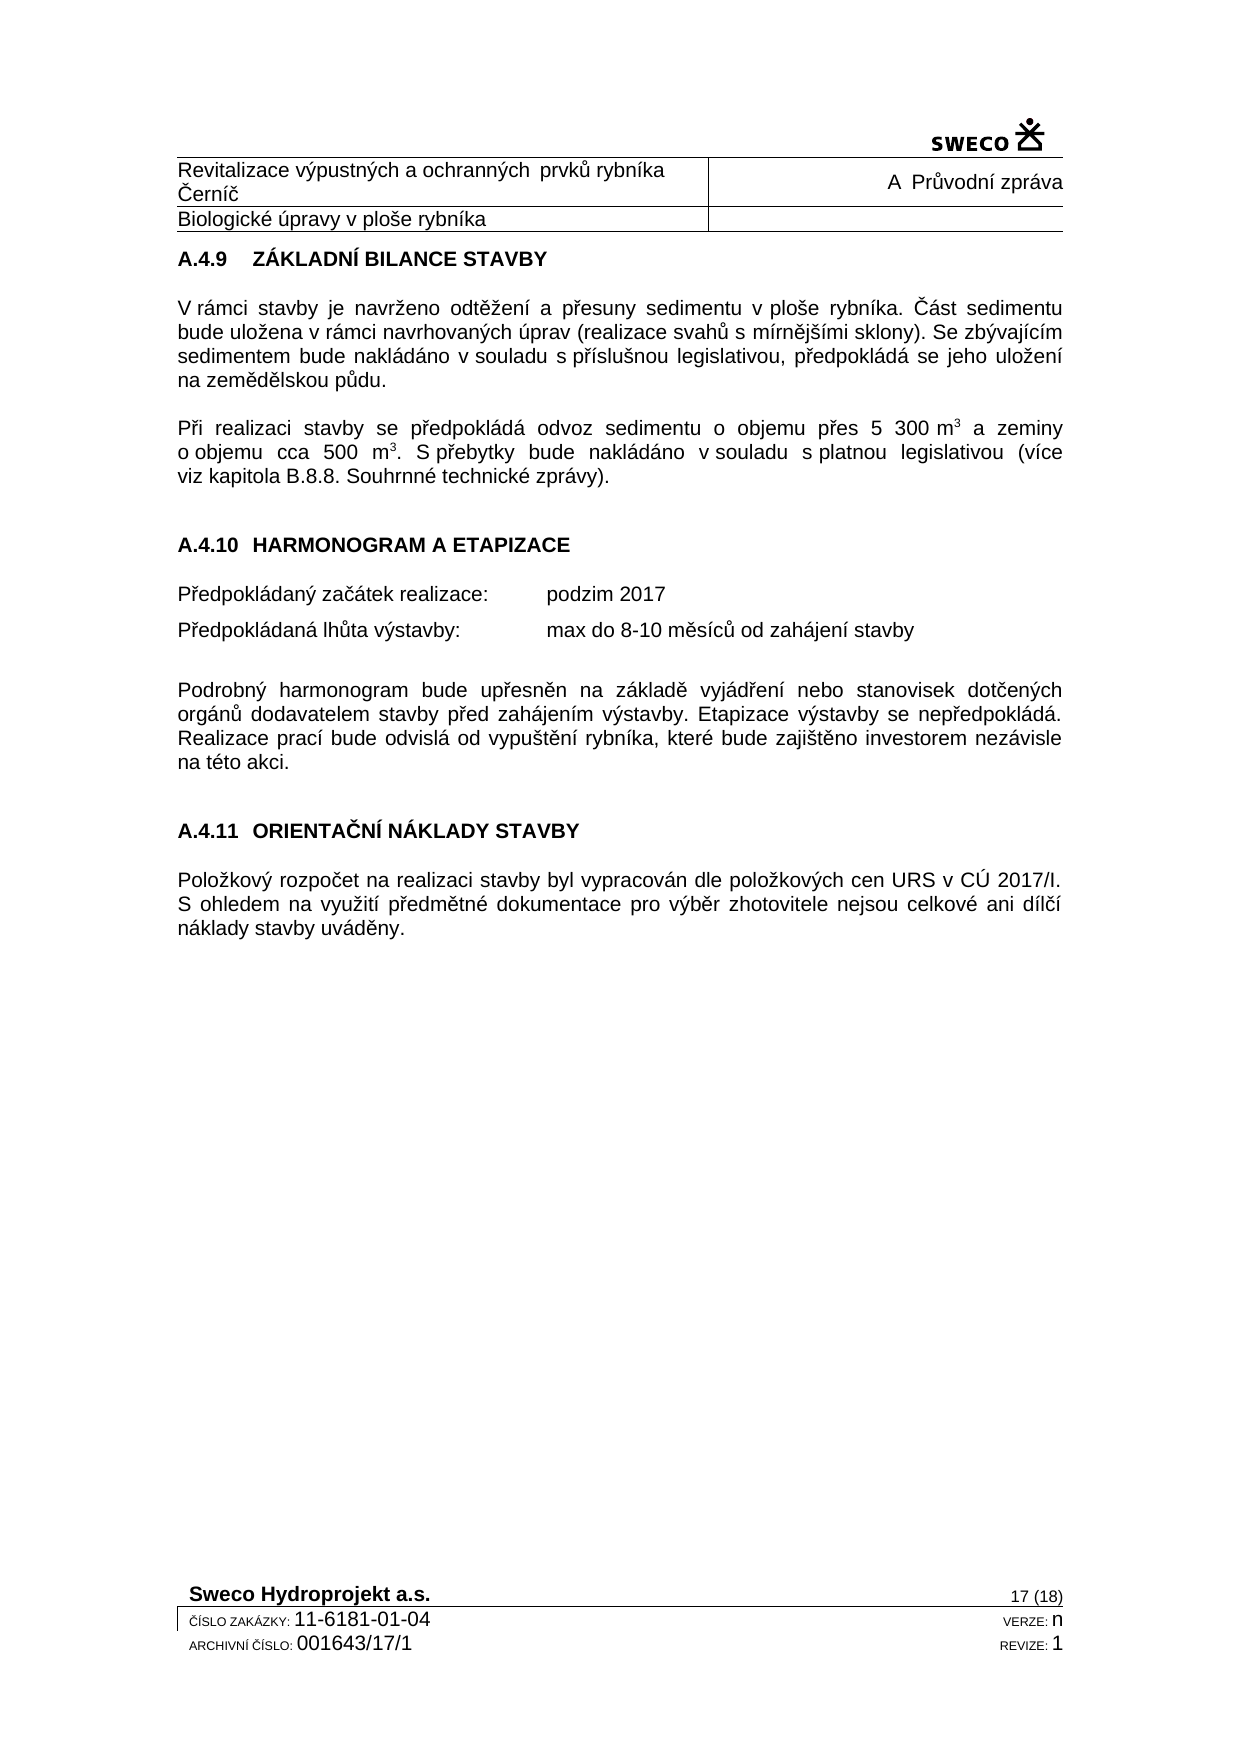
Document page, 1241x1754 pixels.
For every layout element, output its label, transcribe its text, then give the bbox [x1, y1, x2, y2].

text Podrobný harmonogram bude upřesněn na základě vyjádření nebo stanovisek dotčených orgánů dodavatelem stavby před zahájením výstavby. Etapizace výstavby se nepředpokládá. Realizace prací bude odvislá od vypuštění rybníka, které bude zajištěno investorem nezávisle na této akci. [177, 678, 1063, 774]
text Položkový rozpočet na realizaci stavby byl vypracován dle položkových cen URS v CÚ 2017/I. S ohledem na využití předmětné dokumentace pro výběr zhotovitele nejsou celkové ani dílčí náklady stavby uváděny. [177, 868, 1063, 940]
subtitle Harmonogram a etapizace [177, 533, 1063, 557]
text V rámci stavby je navrženo odtěžení a přesuny sedimentu v ploše rybníka. Část sedimentu bude uložena v rámci navrhovaných úprav (realizace svahů s mírnějšími sklony). Se zbývajícím sedimentem bude nakládáno v souladu s příslušnou legislativou, předpokládá se jeho uložení na zemědělskou půdu. [177, 296, 1063, 392]
text Předpokládaný začátek realizace: podzim 2017 [177, 582, 1063, 606]
text Při realizaci stavby se předpokládá odvoz sedimentu o objemu přes 5 300 m3 a zeminy o objemu cca 500 m3. S přebytky bude nakládáno v souladu s platnou legislativou (více viz kapitola B.8.8. Souhrnné technické zprávy). [177, 416, 1063, 488]
text Předpokládaná lhůta výstavby: max do 8-10 měsíců od zahájení stavby [177, 618, 1063, 642]
subtitle Orientační náklady stavby [177, 819, 1063, 843]
subtitle Základní bilance stavby [177, 247, 1063, 271]
